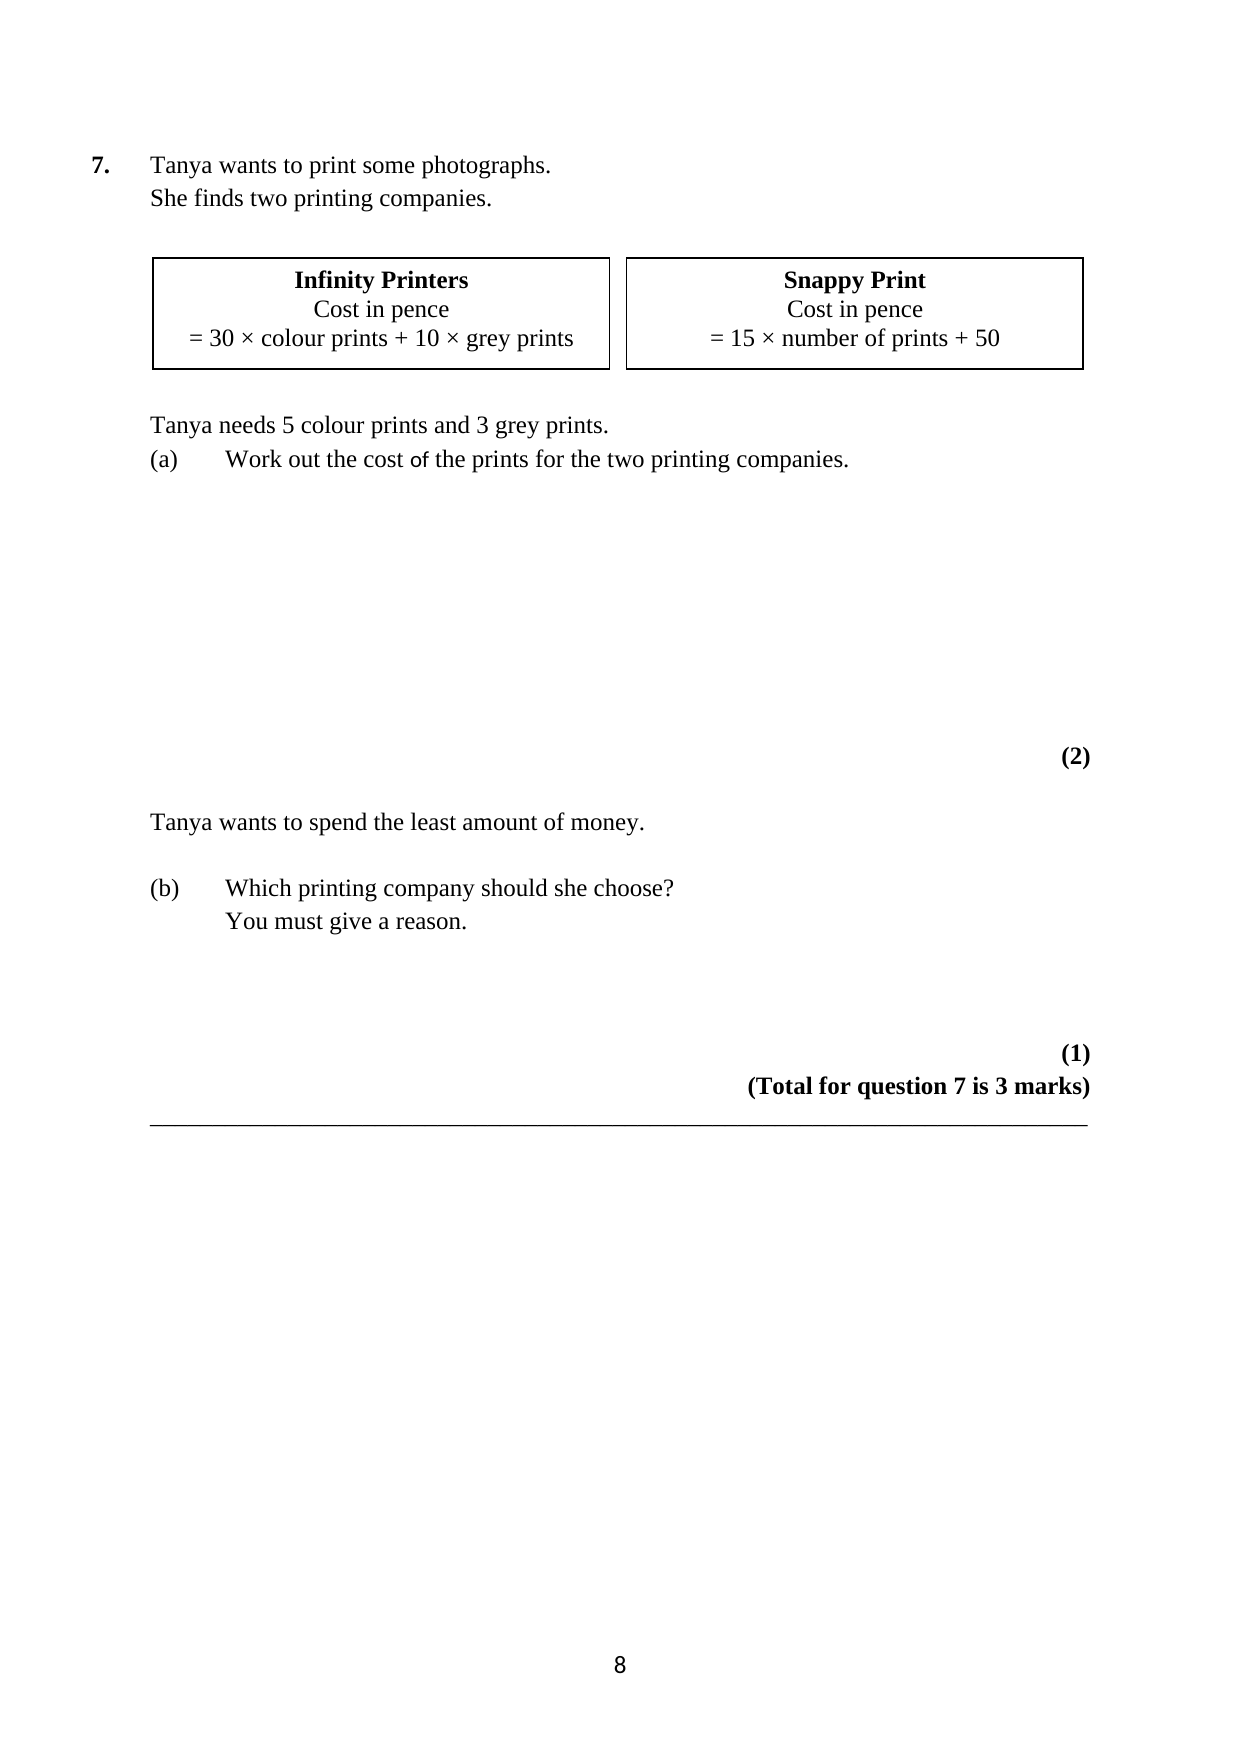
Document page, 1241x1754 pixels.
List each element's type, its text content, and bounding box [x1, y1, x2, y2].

text Tanya wants to spend the least amount of money. [150, 807, 1090, 836]
text She finds two printing companies. [150, 183, 1090, 212]
text ___________________________________________________________________________ [150, 1100, 1090, 1129]
text (2) [150, 741, 1090, 770]
text (a) Work out the cost of the prints for the two printing companies. [150, 444, 1090, 473]
text 7. Tanya wants to print some photographs. [91, 150, 1090, 179]
text Tanya needs 5 colour prints and 3 grey prints. [150, 411, 1090, 439]
text You must give a reason. [150, 906, 1090, 935]
text (b) Which printing company should she choose? [150, 873, 1090, 902]
text (Total for question 7 is 3 marks) [150, 1071, 1090, 1100]
text (1) [150, 1038, 1090, 1067]
